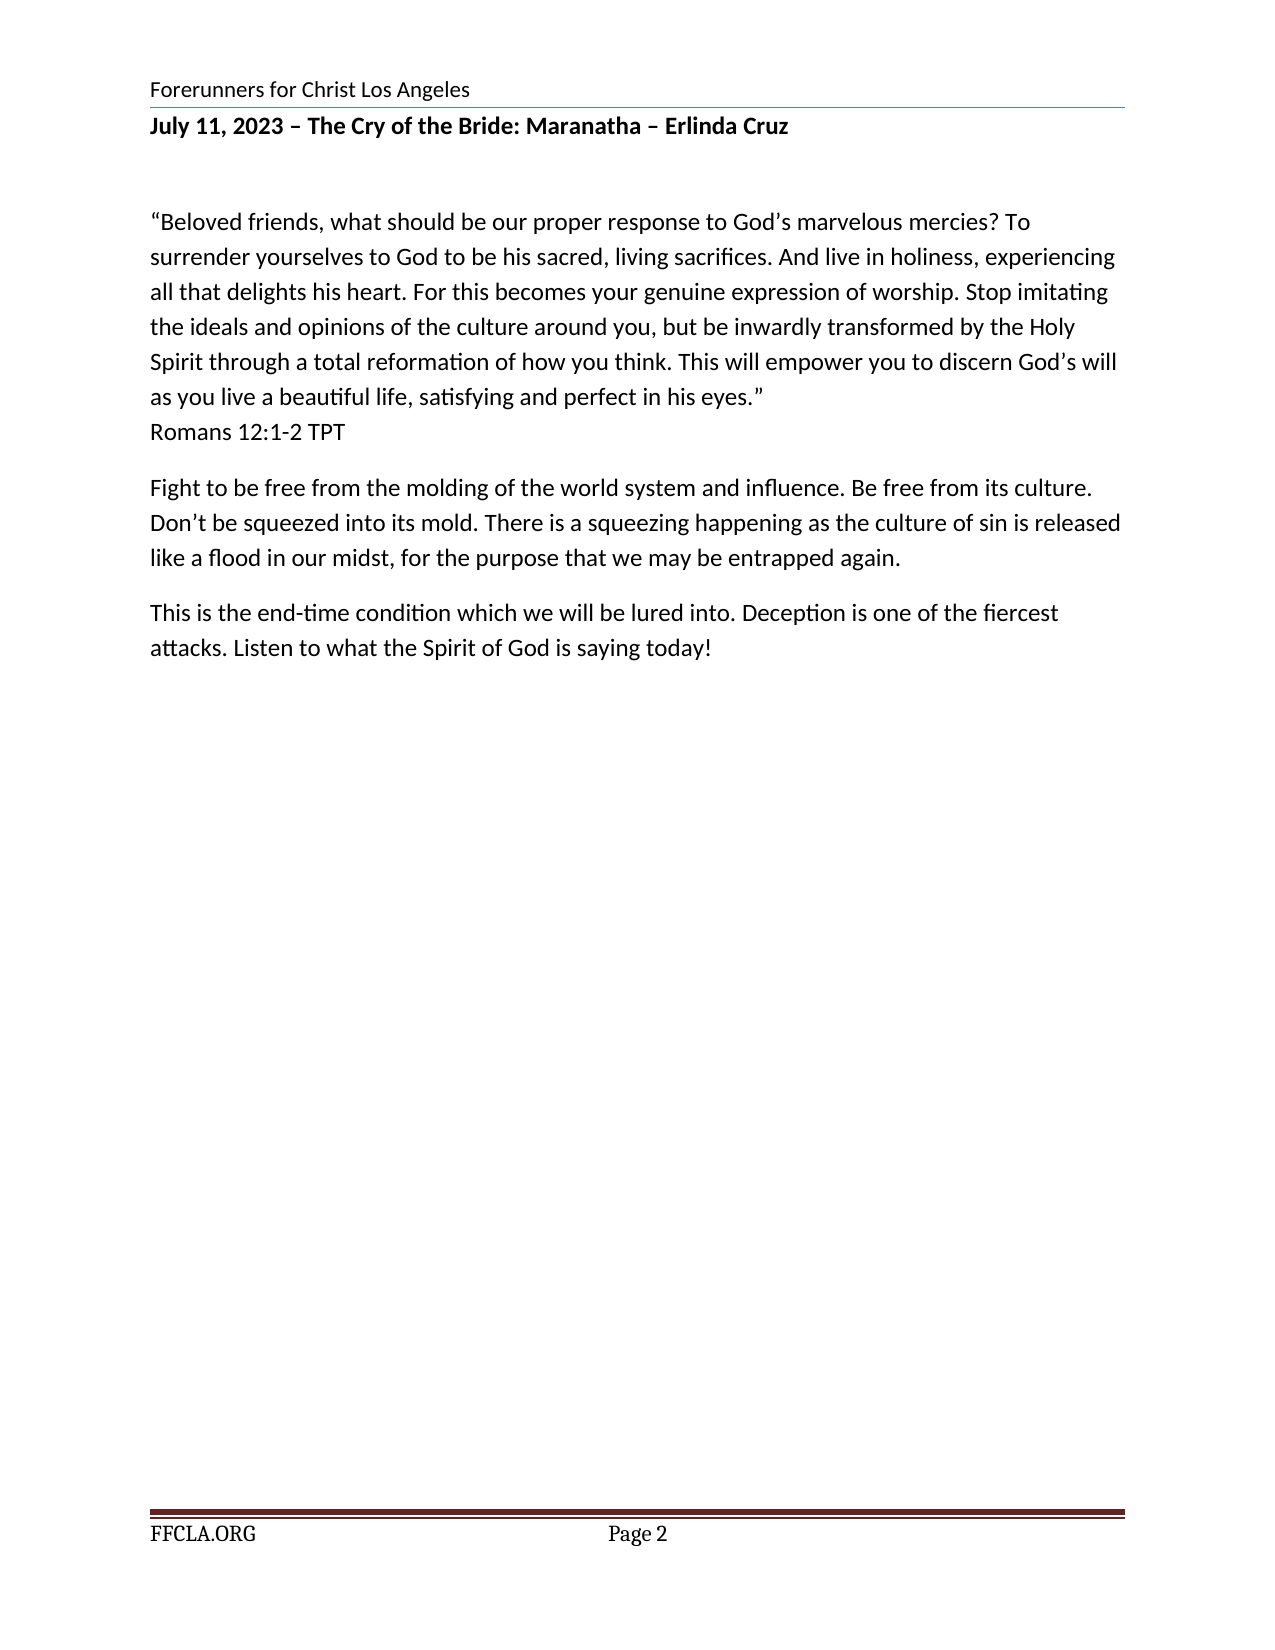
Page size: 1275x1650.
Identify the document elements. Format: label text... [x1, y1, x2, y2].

text This is the end-time condition which we will be lured into. Deception is one of the fiercest attacks. Listen to what the Spirit of God is saying today! [150, 597, 1125, 663]
text “Beloved friends, what should be our proper response to God’s marvelous mercies? To surrender yourselves to God to be his sacred, living sacrifices. And live in holiness, experiencing all that delights his heart. For this becomes your genuine expression of worship. Stop imitating the ideals and opinions of the culture around you, but be inwardly transformed by the Holy Spirit through a total reformation of how you think. This will empower you to discern God’s will as you live a beautiful life, satisfying and perfect in his eyes.” Romans 12:1-2 TPT [150, 206, 1125, 446]
text Fight to be free from the molding of the world system and influence. Be free from its culture. Don’t be squeezed into its mold. There is a squeezing happening as the culture of sin is released like a flood in our midst, for the purpose that we may be entrapped again. [150, 472, 1125, 572]
